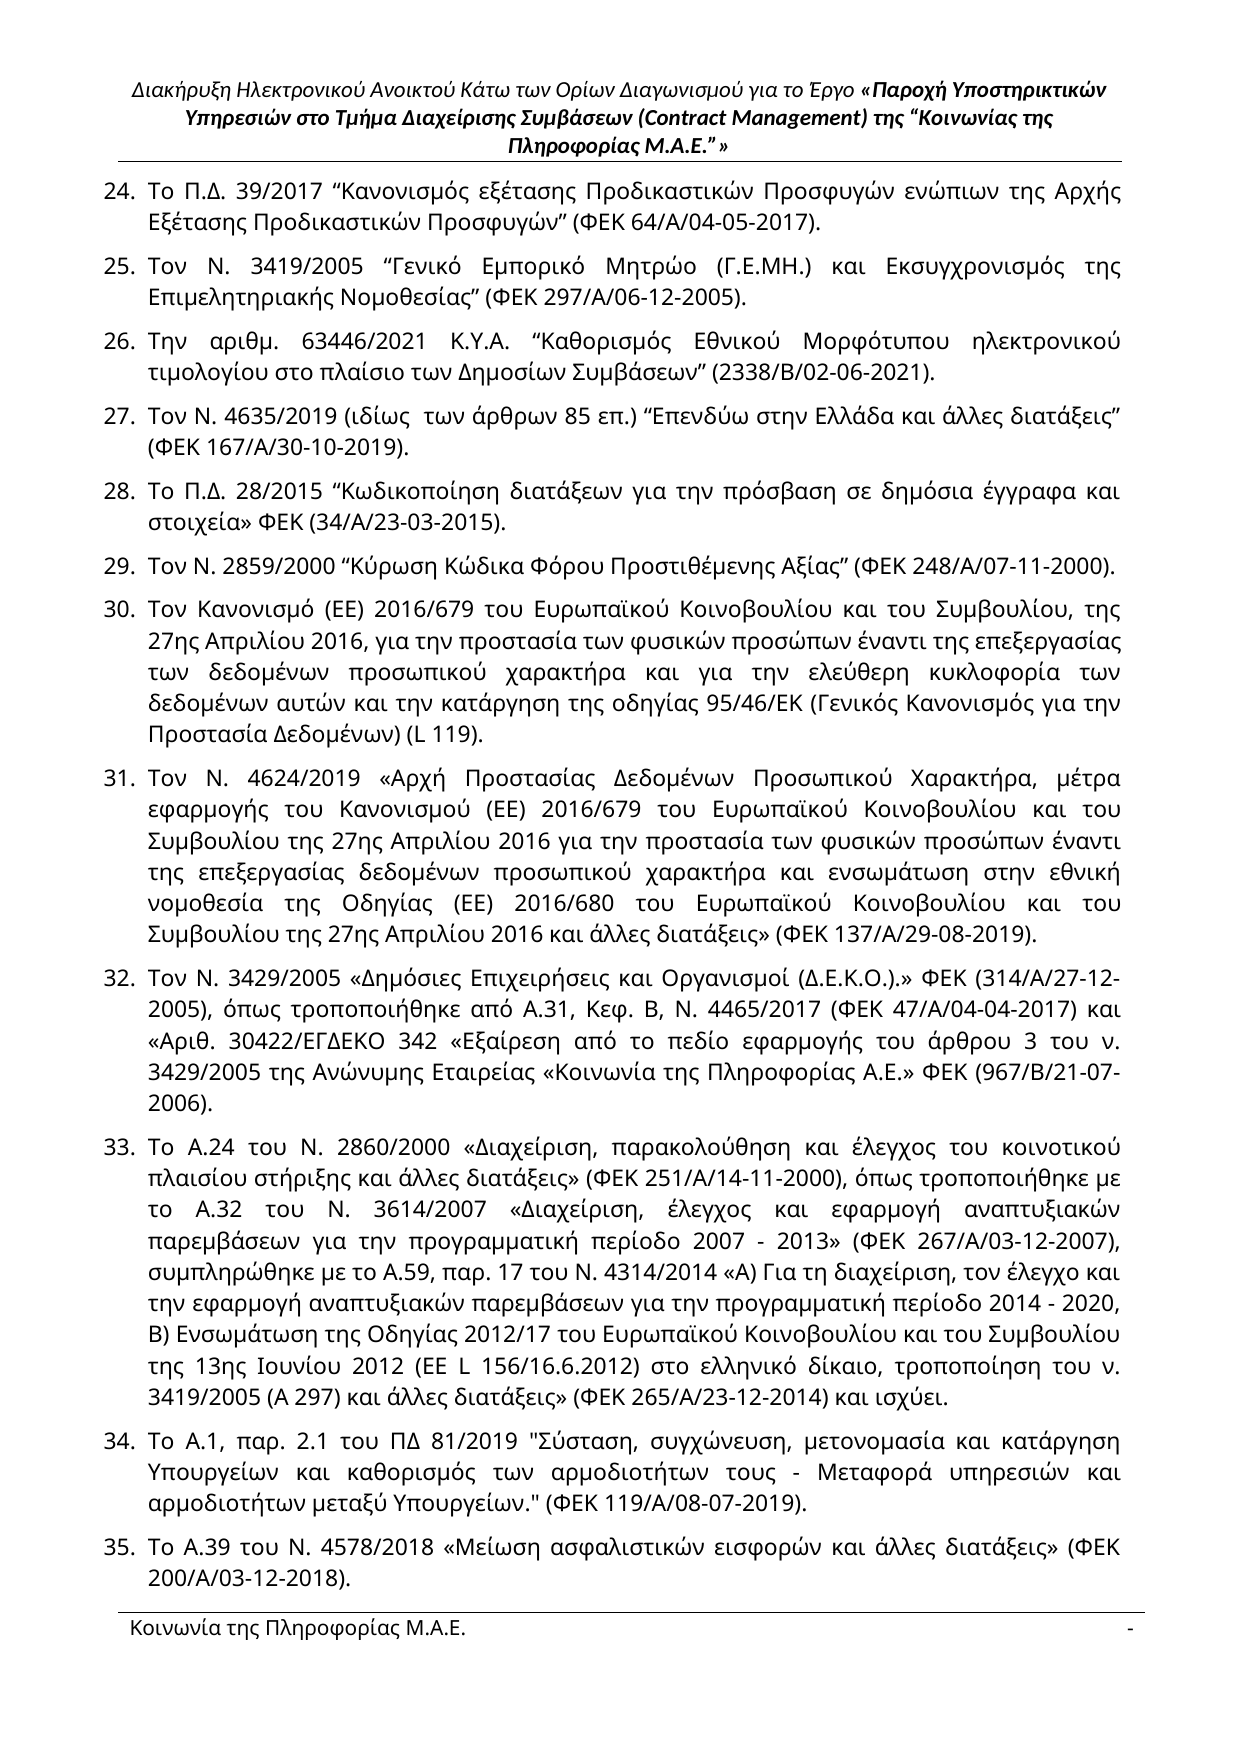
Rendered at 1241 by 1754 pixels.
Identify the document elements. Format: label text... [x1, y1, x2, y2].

list Τον Ν. 4624/2019 «Αρχή Προστασίας Δεδομένων Προσωπικού Χαρακτήρα, μέτρα εφαρμογής του Κανονισμού (ΕΕ) 2016/679 του Ευρωπαϊκού Κοινοβουλίου και του Συμβουλίου της 27ης Απριλίου 2016 για την προστασία των φυσικών προσώπων έναντι της επεξεργασίας δεδομένων προσωπικού χαρακτήρα και ενσωμάτωση στην εθνική νομοθεσία της Οδηγίας (ΕΕ) 2016/680 του Ευρωπαϊκού Κοινοβουλίου και του Συμβουλίου της 27ης Απριλίου 2016 και άλλες διατάξεις» (ΦΕΚ 137/Α/29-08-2019). [103, 762, 1122, 950]
list Το Α.39 του Ν. 4578/2018 «Μείωση ασφαλιστικών εισφορών και άλλες διατάξεις» (ΦΕΚ 200/Α/03-12-2018). [103, 1531, 1122, 1593]
list Τον Ν. 4635/2019 (ιδίως των άρθρων 85 επ.) “Επενδύω στην Ελλάδα και άλλες διατάξεις” (ΦΕΚ 167/Α/30-10-2019). [103, 400, 1122, 462]
list Τον Ν. 2859/2000 “Κύρωση Κώδικα Φόρου Προστιθέμενης Αξίας” (ΦΕΚ 248/Α/07-11-2000). [103, 550, 1122, 581]
list Τον Ν. 3419/2005 “Γενικό Εμπορικό Μητρώο (Γ.Ε.ΜΗ.) και Εκσυγχρονισμός της Επιμελητηριακής Νομοθεσίας” (ΦΕΚ 297/Α/06-12-2005). [103, 250, 1122, 312]
list Το Π.Δ. 39/2017 “Κανονισμός εξέτασης Προδικαστικών Προσφυγών ενώπιων της Αρχής Εξέτασης Προδικαστικών Προσφυγών” (ΦΕΚ 64/Α/04-05-2017). [103, 175, 1122, 237]
list Το Α.24 του Ν. 2860/2000 «Διαχείριση, παρακολούθηση και έλεγχος του κοινοτικού πλαισίου στήριξης και άλλες διατάξεις» (ΦΕΚ 251/Α/14-11-2000), όπως τροποποιήθηκε με το Α.32 του Ν. 3614/2007 «Διαχείριση, έλεγχος και εφαρμογή αναπτυξιακών παρεμβάσεων για την προγραμματική περίοδο 2007 - 2013» (ΦΕΚ 267/Α/03-12-2007), συμπληρώθηκε με το Α.59, παρ. 17 του Ν. 4314/2014 «Α) Για τη διαχείριση, τον έλεγχο και την εφαρμογή αναπτυξιακών παρεμβάσεων για την προγραμματική περίοδο 2014 - 2020, Β) Ενσωμάτωση της Οδηγίας 2012/17 του Ευρωπαϊκού Κοινοβουλίου και του Συμβουλίου της 13ης Ιουνίου 2012 (ΕΕ L 156/16.6.2012) στο ελληνικό δίκαιο, τροποποίηση του ν. 3419/2005 (Α 297) και άλλες διατάξεις» (ΦΕΚ 265/Α/23-12-2014) και ισχύει. [103, 1131, 1122, 1412]
list Τον Κανονισμό (ΕΕ) 2016/679 του Ευρωπαϊκού Κοινοβουλίου και του Συμβουλίου, της 27ης Απριλίου 2016, για την προστασία των φυσικών προσώπων έναντι της επεξεργασίας των δεδομένων προσωπικού χαρακτήρα και για την ελεύθερη κυκλοφορία των δεδομένων αυτών και την κατάργηση της οδηγίας 95/46/ΕΚ (Γενικός Κανονισμός για την Προστασία Δεδομένων) (L 119). [103, 593, 1122, 750]
list Το Π.Δ. 28/2015 “Κωδικοποίηση διατάξεων για την πρόσβαση σε δημόσια έγγραφα και στοιχεία» ΦΕΚ (34/Α/23-03-2015). [103, 475, 1122, 537]
list Τον N. 3429/2005 «Δημόσιες Επιχειρήσεις και Οργανισμοί (Δ.Ε.Κ.Ο.).» ΦΕΚ (314/Α/27-12-2005), όπως τροποποιήθηκε από Α.31, Κεφ. Β, Ν. 4465/2017 (ΦΕΚ 47/Α/04-04-2017) και «Αριθ. 30422/ΕΓΔΕΚΟ 342 «Εξαίρεση από το πεδίο εφαρμογής του άρθρου 3 του ν. 3429/2005 της Ανώνυμης Εταιρείας «Κοινωνία της Πληροφορίας Α.Ε.» ΦΕΚ (967/Β/21-07-2006). [103, 962, 1122, 1118]
list Το Α.1, παρ. 2.1 του ΠΔ 81/2019 "Σύσταση, συγχώνευση, μετονομασία και κατάργηση Υπουργείων και καθορισμός των αρμοδιοτήτων τους - Μεταφορά υπηρεσιών και αρμοδιοτήτων μεταξύ Υπουργείων." (ΦΕΚ 119/Α/08-07-2019). [103, 1425, 1122, 1518]
list Την αριθμ. 63446/2021 Κ.Υ.Α. “Καθορισμός Εθνικού Μορφότυπου ηλεκτρονικού τιμολογίου στο πλαίσιο των Δημοσίων Συμβάσεων” (2338/Β/02-06-2021). [103, 325, 1122, 387]
